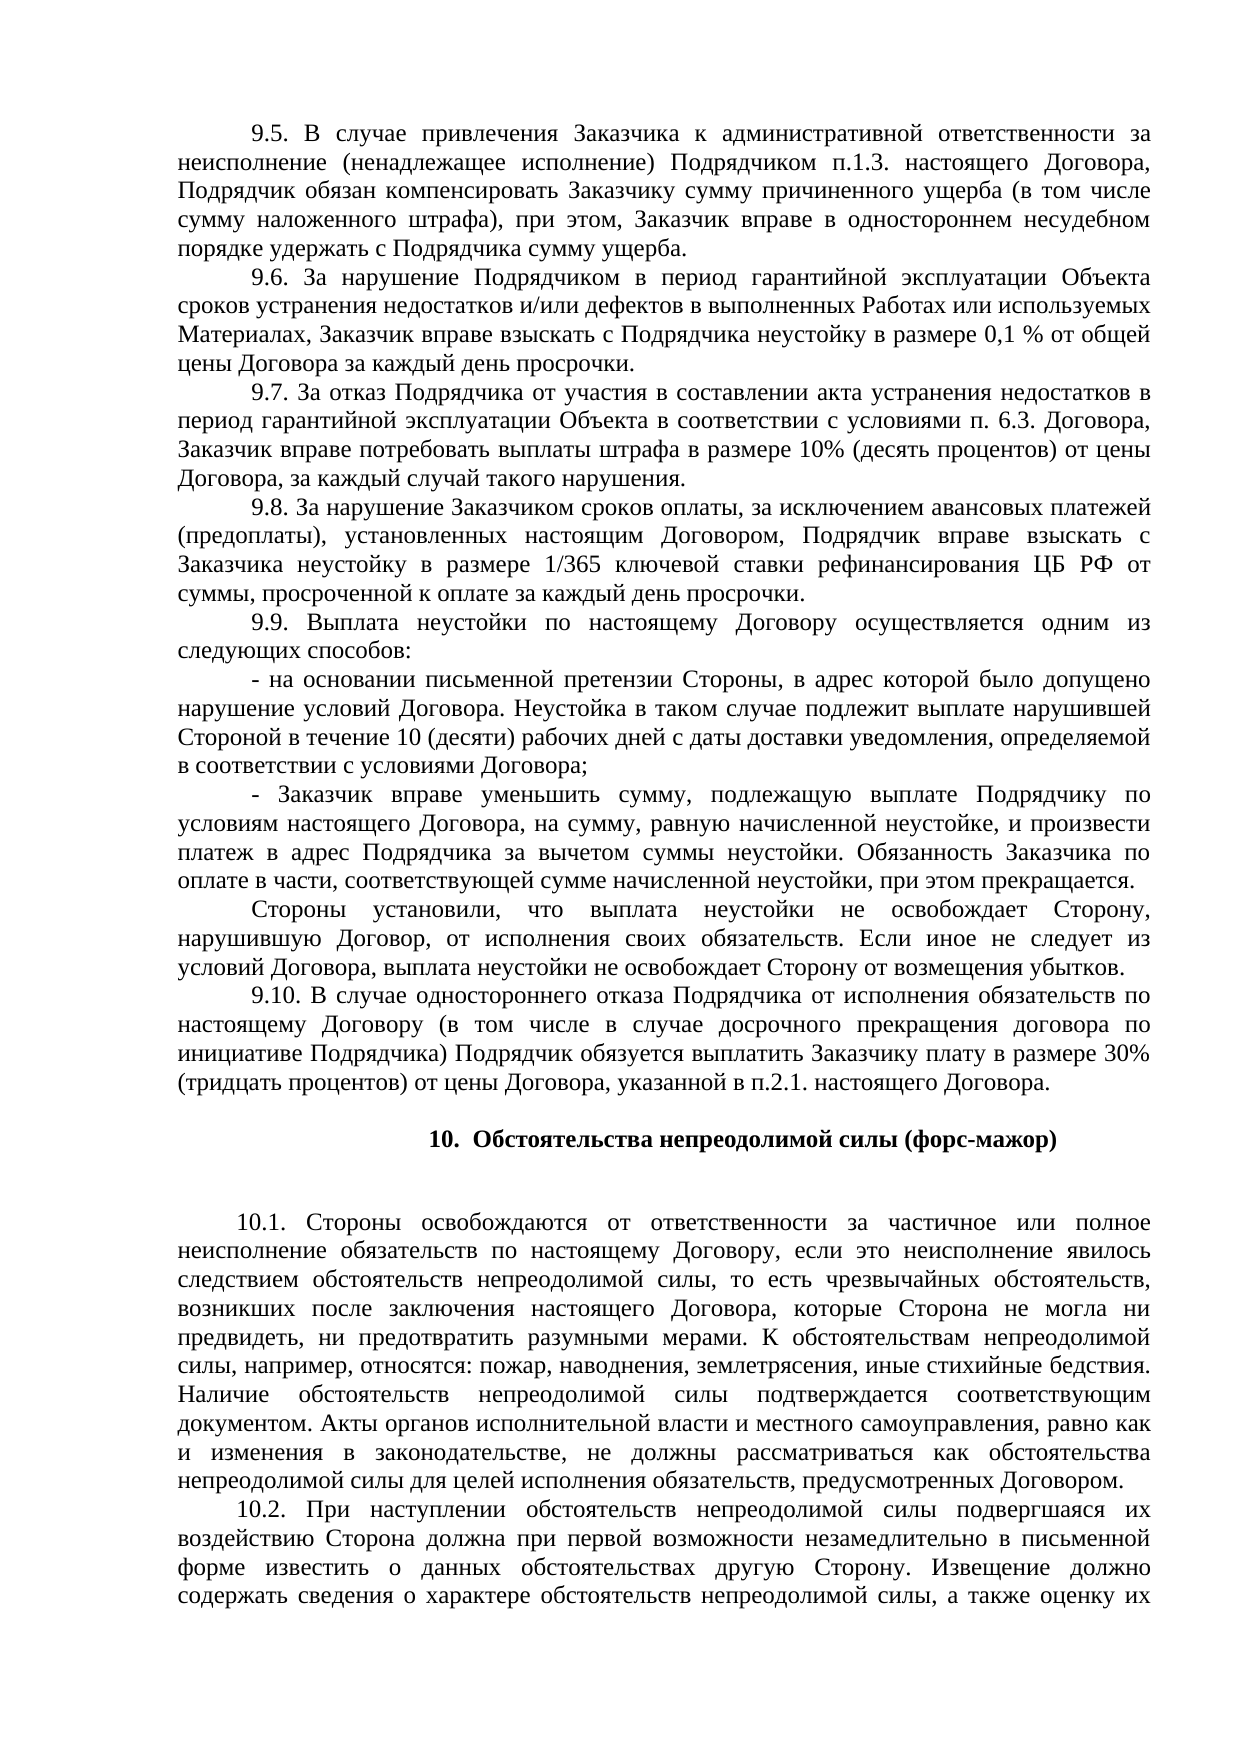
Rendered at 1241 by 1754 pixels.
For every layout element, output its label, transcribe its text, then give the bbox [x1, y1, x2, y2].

list Обстоятельства непреодолимой силы (форс-мажор) [428, 1124, 1152, 1153]
text Стороны установили, что выплата неустойки не освобождает Сторону, нарушившую Договор, от исполнения своих обязательств. Если иное не следует из условий Договора, выплата неустойки не освобождает Сторону от возмещения убытков. [177, 894, 1152, 981]
text 9.6. За нарушение Подрядчиком в период гарантийной эксплуатации Объекта сроков устранения недостатков и/или дефектов в выполненных Работах или используемых Материалах, Заказчик вправе взыскать с Подрядчика неустойку в размере 0,1 % от общей цены Договора за каждый день просрочки. [177, 262, 1152, 377]
text - Заказчик вправе уменьшить сумму, подлежащую выплате Подрядчику по условиям настоящего Договора, на сумму, равную начисленной неустойке, и произвести платеж в адрес Подрядчика за вычетом суммы неустойки. Обязанность Заказчика по оплате в части, соответствующей сумме начисленной неустойки, при этом прекращается. [177, 779, 1152, 894]
text - на основании письменной претензии Стороны, в адрес которой было допущено нарушение условий Договора. Неустойка в таком случае подлежит выплате нарушившей Стороной в течение 10 (десяти) рабочих дней с даты доставки уведомления, определяемой в соответствии с условиями Договора; [177, 664, 1152, 779]
text 9.10. В случае одностороннего отказа Подрядчика от исполнения обязательств по настоящему Договору (в том числе в случае досрочного прекращения договора по инициативе Подрядчика) Подрядчик обязуется выплатить Заказчику плату в размере 30% (тридцать процентов) от цены Договора, указанной в п.2.1. настоящего Договора. [177, 981, 1152, 1096]
text 9.7. За отказ Подрядчика от участия в составлении акта устранения недостатков в период гарантийной эксплуатации Объекта в соответствии с условиями п. 6.3. Договора, Заказчик вправе потребовать выплаты штрафа в размере 10% (десять процентов) от цены Договора, за каждый случай такого нарушения. [177, 377, 1152, 492]
text 9.5. В случае привлечения Заказчика к административной ответственности за неисполнение (ненадлежащее исполнение) Подрядчиком п.1.3. настоящего Договора, Подрядчик обязан компенсировать Заказчику сумму причиненного ущерба (в том числе сумму наложенного штрафа), при этом, Заказчик вправе в одностороннем несудебном порядке удержать с Подрядчика сумму ущерба. [177, 118, 1152, 262]
text 9.9. Выплата неустойки по настоящему Договору осуществляется одним из следующих способов: [177, 607, 1152, 664]
text 10.1. Стороны освобождаются от ответственности за частичное или полное неисполнение обязательств по настоящему Договору, если это неисполнение явилось следствием обстоятельств непреодолимой силы, то есть чрезвычайных обстоятельств, возникших после заключения настоящего Договора, которые Сторона не могла ни предвидеть, ни предотвратить разумными мерами. К обстоятельствам непреодолимой силы, например, относятся: пожар, наводнения, землетрясения, иные стихийные бедствия. Наличие обстоятельств непреодолимой силы подтверждается соответствующим документом. Акты органов исполнительной власти и местного самоуправления, равно как и изменения в законодательстве, не должны рассматриваться как обстоятельства непреодолимой силы для целей исполнения обязательств, предусмотренных Договором. [177, 1207, 1152, 1494]
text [177, 1494, 1152, 1609]
text 9.8. За нарушение Заказчиком сроков оплаты, за исключением авансовых платежей (предоплаты), установленных настоящим Договором, Подрядчик вправе взыскать с Заказчика неустойку в размере 1/365 ключевой ставки рефинансирования ЦБ РФ от суммы, просроченной к оплате за каждый день просрочки. [177, 492, 1152, 607]
